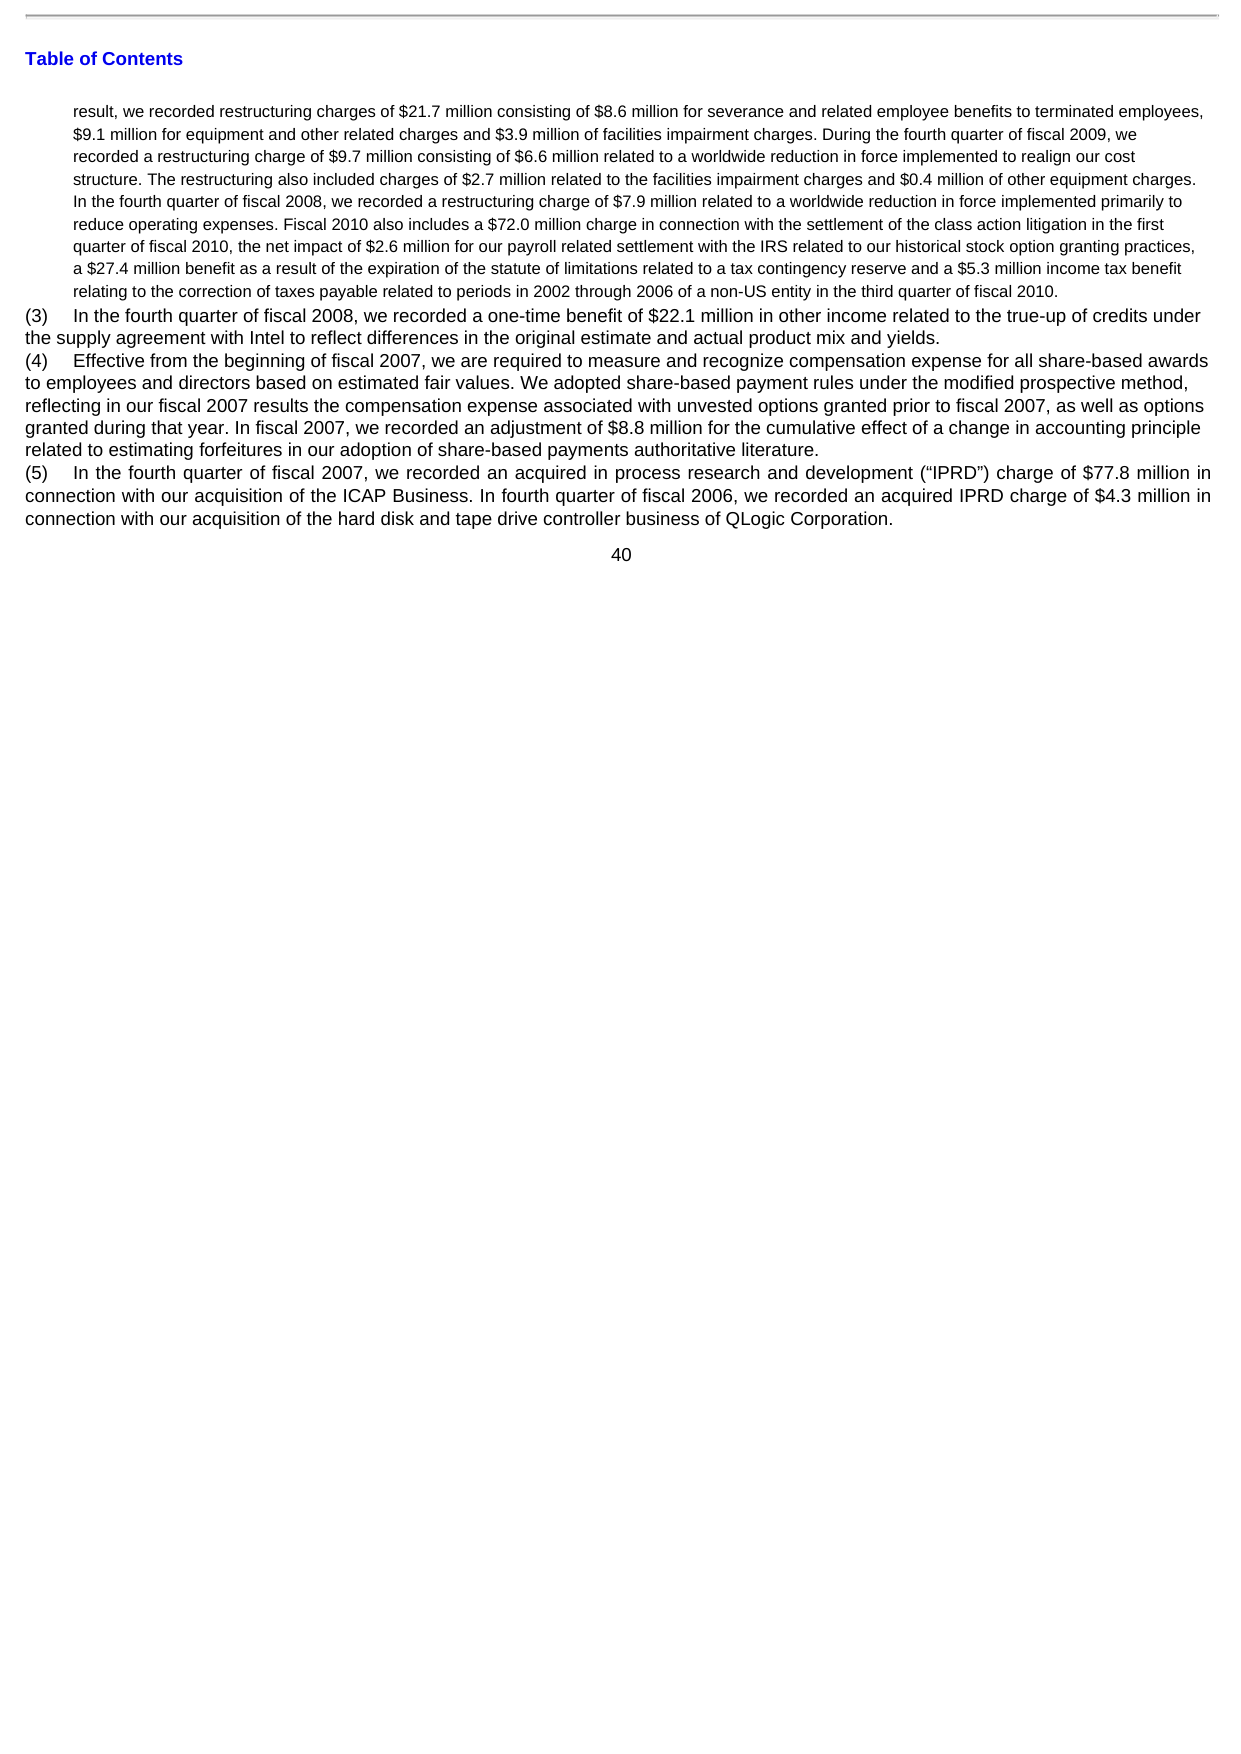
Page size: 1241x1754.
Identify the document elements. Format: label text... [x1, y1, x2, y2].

list Effective from the beginning of fiscal 2007, we are required to measure and recognize compensation expense for all share-based awards to employees and directors based on estimated fair values. We adopted share-based payment rules under the modified prospective method, reflecting in our fiscal 2007 results the compensation expense associated with unvested options granted prior to fiscal 2007, as well as options granted during that year. In fiscal 2007, we recorded an adjustment of $8.8 million for the cumulative effect of a change in accounting principle related to estimating forfeitures in our adoption of share-based payments authoritative literature. [25, 350, 1213, 461]
list In the fourth quarter of fiscal 2007, we recorded an acquired in process research and development (“IPRD”) charge of $77.8 million in connection with our acquisition of the ICAP Business. In fourth quarter of fiscal 2006, we recorded an acquired IPRD charge of $4.3 million in connection with our acquisition of the hard disk and tape drive controller business of QLogic Corporation. [25, 462, 1213, 529]
text result, we recorded restructuring charges of $21.7 million consisting of $8.6 million for severance and related employee benefits to terminated employees, $9.1 million for equipment and other related charges and $3.9 million of facilities impairment charges. During the fourth quarter of fiscal 2009, we recorded a restructuring charge of $9.7 million consisting of $6.6 million related to a worldwide reduction in force implemented to realign our cost structure. The restructuring also included charges of $2.7 million related to the facilities impairment charges and $0.4 million of other equipment charges. In the fourth quarter of fiscal 2008, we recorded a restructuring charge of $7.9 million related to a worldwide reduction in force implemented primarily to reduce operating expenses. Fiscal 2010 also includes a $72.0 million charge in connection with the settlement of the class action litigation in the first quarter of fiscal 2010, the net impact of $2.6 million for our payroll related settlement with the IRS related to our historical stock option granting practices, a $27.4 million benefit as a result of the expiration of the statute of limitations related to a tax contingency reserve and a $5.3 million income tax benefit relating to the correction of taxes payable related to periods in 2002 through 2006 of a non-US entity in the third quarter of fiscal 2010. [73, 102, 1207, 301]
list In the fourth quarter of fiscal 2008, we recorded a one-time benefit of $22.1 million in other income related to the true-up of credits under the supply agreement with Intel to reflect differences in the original estimate and actual product mix and yields. [25, 304, 1213, 349]
text Table of Contents [25, 48, 1213, 69]
text 40 [25, 544, 1217, 566]
picture [23, 14, 1220, 21]
